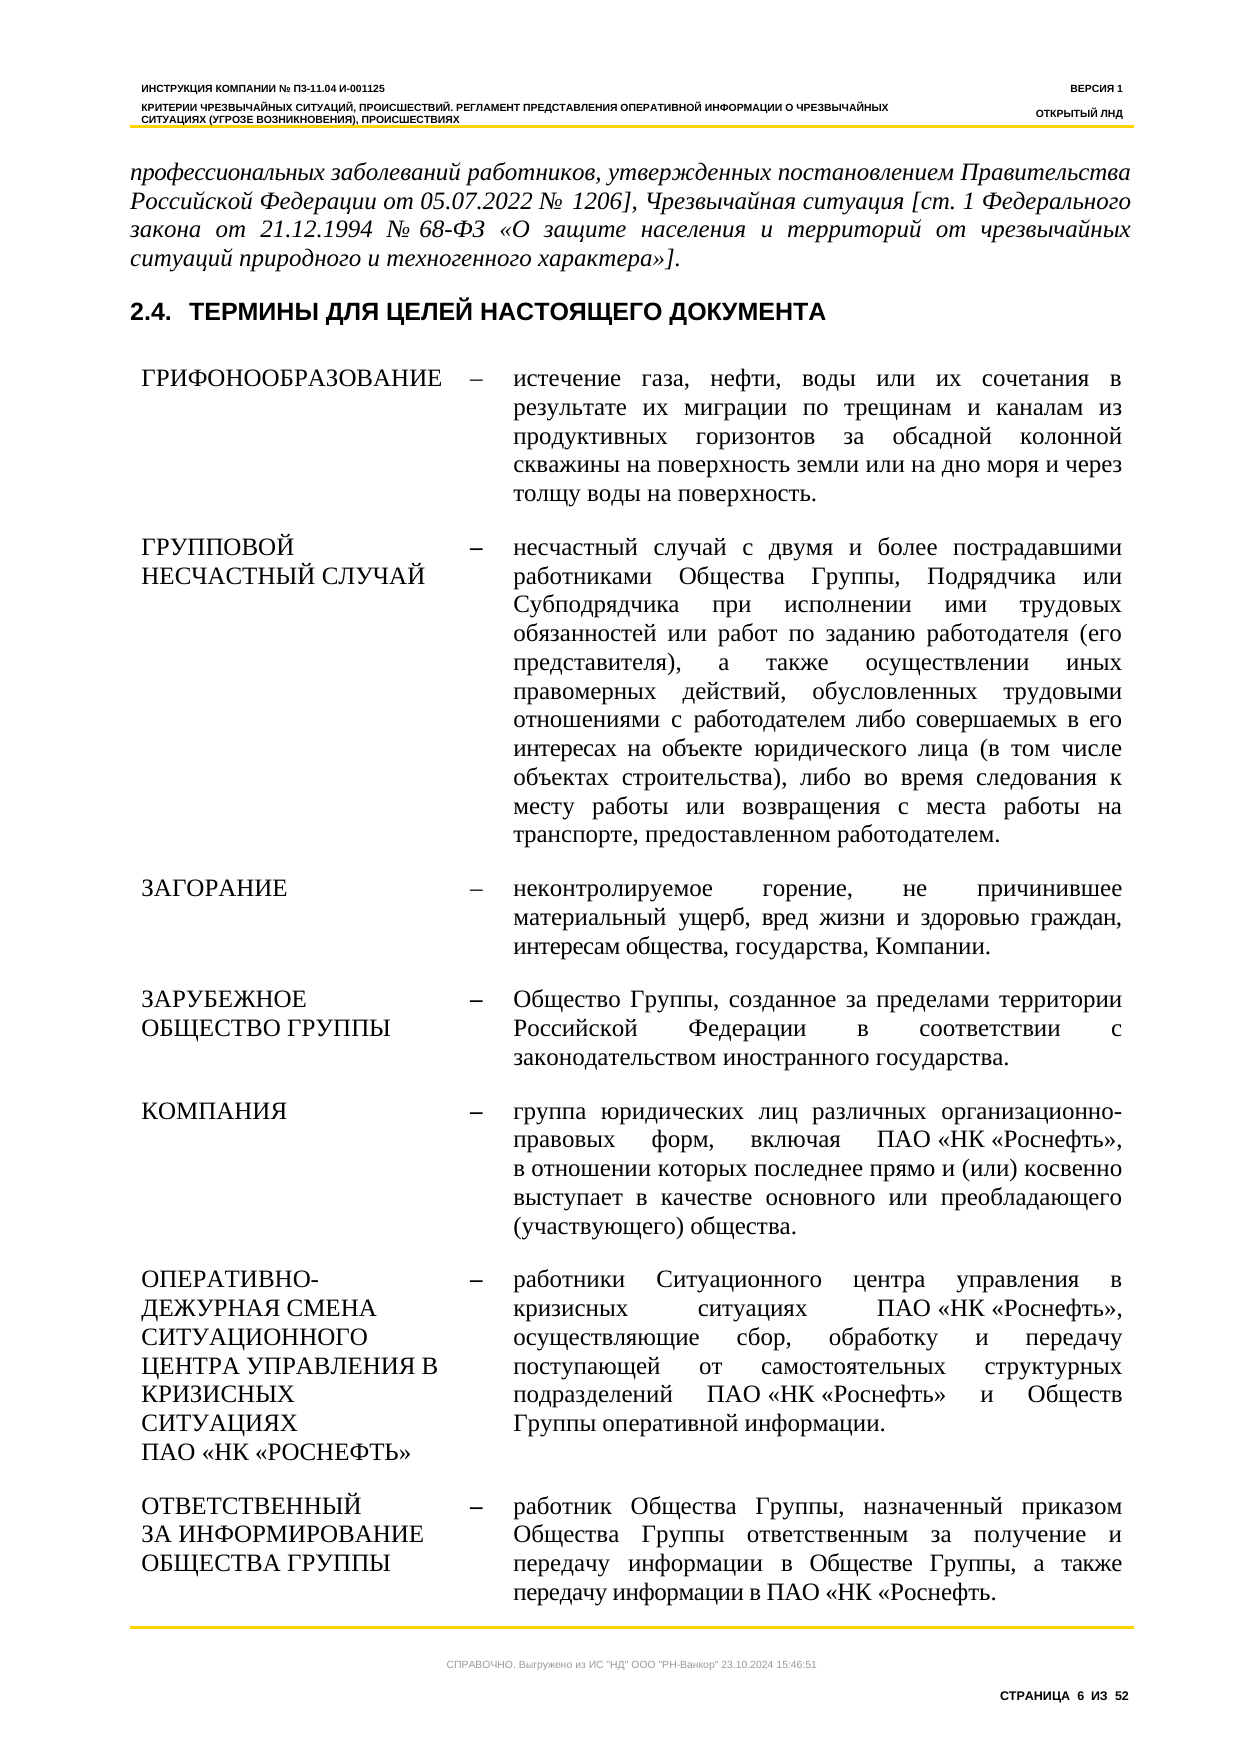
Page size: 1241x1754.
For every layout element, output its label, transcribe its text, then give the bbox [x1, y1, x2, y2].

table_cell работники Ситуационного центра управления в кризисных ситуациях ПАО «НК «Роснефть», осуществляющие сбор, обработку и передачу поступающей от самостоятельных структурных подразделений ПАО «НК «Роснефть» и Обществ Группы оперативной информации. [502, 1252, 1134, 1478]
table_header ГРИФОНООБРАЗОВАНИЕ [130, 351, 459, 519]
table_header – [459, 351, 502, 519]
table_cell – [459, 1083, 502, 1252]
table_cell работник Общества Группы, назначенный приказом Общества Группы ответственным за получение и передачу информации в Обществе Группы, а также передачу информации в ПАО «НК «Роснефть. [502, 1478, 1134, 1618]
table_cell ГРУППОВОЙ НЕСЧАСТНЫЙ СЛУЧАЙ [130, 520, 459, 861]
table_cell неконтролируемое горение, не причинившее материальный ущерб, вред жизни и здоровью граждан, интересам общества, государства, Компании. [502, 861, 1134, 972]
table_cell – [459, 1252, 502, 1478]
table_cell КОМПАНИЯ [130, 1083, 459, 1252]
table_cell – [459, 520, 502, 861]
table_header истечение газа, нефти, воды или их сочетания в результате их миграции по трещинам и каналам из продуктивных горизонтов за обсадной колонной скважины на поверхность земли или на дно моря и через толщу воды на поверхность. [502, 351, 1134, 519]
table_cell – [459, 1478, 502, 1618]
table_cell ОПЕРАТИВНО-ДЕЖУРНАЯ СМЕНА СИТУАЦИОННОГО ЦЕНТРА УПРАВЛЕНИЯ В КРИЗИСНЫХ СИТУАЦИЯХ ПАО «НК «РОСНЕФТЬ» [130, 1252, 459, 1478]
list ТЕРМИНЫ ДЛЯ ЦЕЛЕЙ НАСТОЯЩЕГО ДОКУМЕНТА [130, 297, 1134, 326]
table_cell ЗАРУБЕЖНОЕ ОБЩЕСТВО ГРУППЫ [130, 972, 459, 1083]
table_cell Общество Группы, созданное за пределами территории Российской Федерации в соответствии с законодательством иностранного государства. [502, 972, 1134, 1083]
table_cell ОТВЕТСТВЕННЫЙ ЗА ИНФОРМИРОВАНИЕ ОБЩЕСТВА ГРУППЫ [130, 1478, 459, 1618]
table_cell – [459, 972, 502, 1083]
table_cell несчастный случай с двумя и более пострадавшими работниками Общества Группы, Подрядчика или Субподрядчика при исполнении ими трудовых обязанностей или работ по заданию работодателя (его представителя), а также осуществлении иных правомерных действий, обусловленных трудовыми отношениями с работодателем либо совершаемых в его интересах на объекте юридического лица (в том числе объектах строительства), либо во время следования к месту работы или возвращения с места работы на транспорте, предоставленном работодателем. [502, 520, 1134, 861]
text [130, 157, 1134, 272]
table_cell ЗАГОРАНИЕ [130, 861, 459, 972]
table_cell – [459, 861, 502, 972]
table_cell группа юридических лиц различных организационно-правовых форм, включая ПАО «НК «Роснефть», в отношении которых последнее прямо и (или) косвенно выступает в качестве основного или преобладающего (участвующего) общества. [502, 1083, 1134, 1252]
